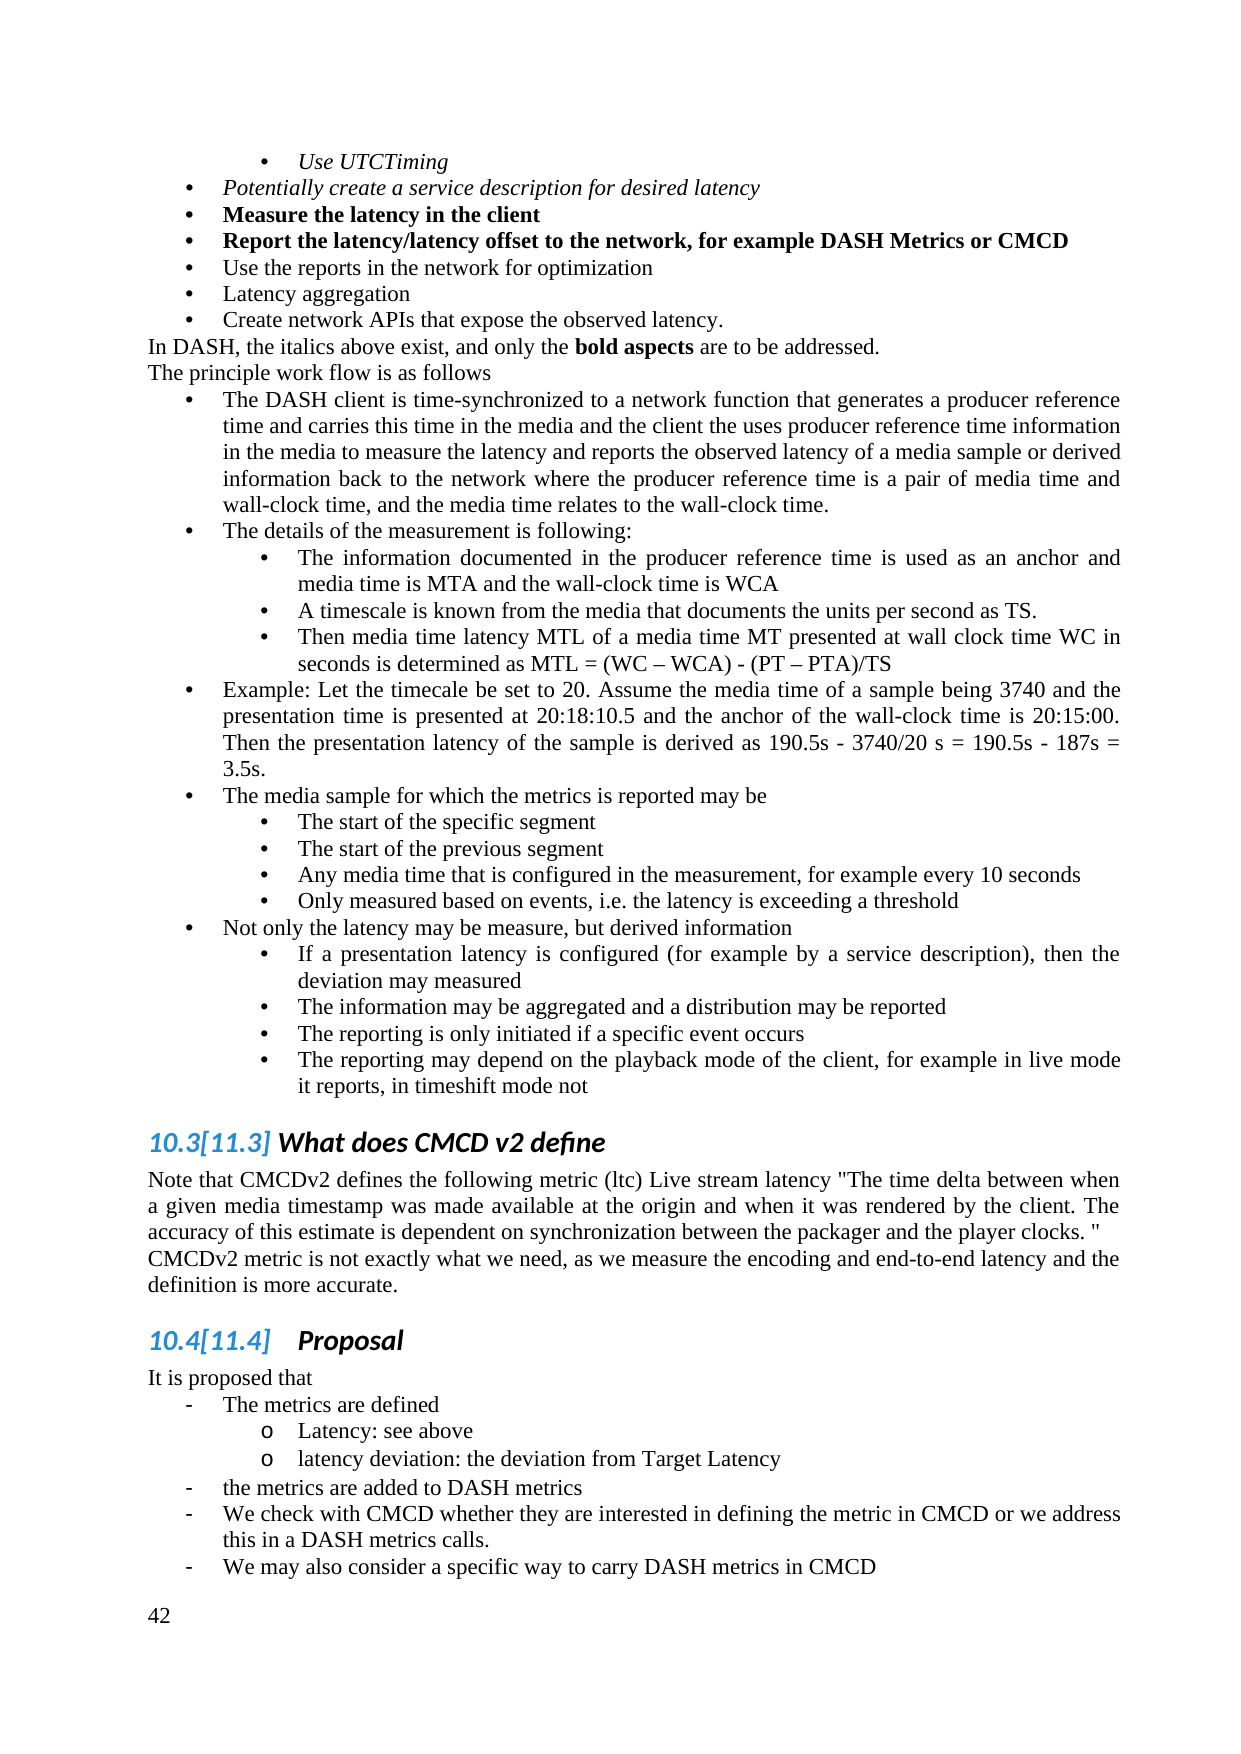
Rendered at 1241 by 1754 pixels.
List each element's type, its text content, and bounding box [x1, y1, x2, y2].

subtitle Proposal [148, 1322, 1122, 1358]
list Any media time that is configured in the measurement, for example every 10 seconds [260, 861, 1122, 887]
list Measure the latency in the client [185, 201, 1122, 227]
list Use UTCTiming [260, 148, 1122, 174]
list The information may be aggregated and a distribution may be reported [260, 993, 1122, 1019]
list The start of the specific segment [260, 808, 1122, 834]
list Report the latency/latency offset to the network, for example DASH Metrics or CMCD [185, 227, 1122, 253]
list The reporting may depend on the playback mode of the client, for example in live mode it reports, in timeshift mode not [260, 1046, 1122, 1099]
text It is proposed that [148, 1364, 1122, 1391]
subtitle What does CMCD v2 define [148, 1124, 1122, 1159]
list The media sample for which the metrics is reported may be [185, 782, 1122, 808]
list The information documented in the producer reference time is used as an anchor and media time is MTA and the wall-clock time is WCA [260, 544, 1122, 597]
list The start of the previous segment [260, 834, 1122, 861]
list We may also consider a specific way to carry DASH metrics in CMCD [185, 1553, 1122, 1579]
list The metrics are defined [185, 1391, 1122, 1417]
list Example: Let the timecale be set to 20. Assume the media time of a sample being 3740 and the presentation time is presented at 20:18:10.5 and the anchor of the wall-clock time is 20:15:00. Then the presentation latency of the sample is derived as 190.5s - 3740/20 s = 190.5s - 187s = 3.5s. [185, 676, 1122, 782]
list latency deviation: the deviation from Target Latency [260, 1445, 1122, 1474]
list Only measured based on events, i.e. the latency is exceeding a threshold [260, 887, 1122, 914]
list Not only the latency may be measure, but derived information [185, 914, 1122, 940]
list We check with CMCD whether they are interested in defining the metric in CMCD or we address this in a DASH metrics calls. [185, 1500, 1122, 1553]
list Latency aggregation [185, 280, 1122, 306]
list The details of the measurement is following: [185, 517, 1122, 544]
list Create network APIs that expose the observed latency. [185, 306, 1122, 333]
text CMCDv2 metric is not exactly what we need, as we measure the encoding and end-to-end latency and the definition is more accurate. [148, 1245, 1122, 1297]
list the metrics are added to DASH metrics [185, 1474, 1122, 1500]
list Potentially create a service description for desired latency [185, 174, 1122, 201]
list The DASH client is time-synchronized to a network function that generates a producer reference time and carries this time in the media and the client the uses producer reference time information in the media to measure the latency and reports the observed latency of a media sample or derived information back to the network where the producer reference time is a pair of media time and wall-clock time, and the media time relates to the wall-clock time. [185, 386, 1122, 517]
list If a presentation latency is configured (for example by a service description), then the deviation may measured [260, 940, 1122, 993]
text Note that CMCDv2 defines the following metric (ltc) Live stream latency "The time delta between when a given media timestamp was made available at the origin and when it was rendered by the client. The accuracy of this estimate is dependent on synchronization between the packager and the player clocks. " [148, 1166, 1122, 1245]
list A timescale is known from the media that documents the units per second as TS. [260, 597, 1122, 623]
list Use the reports in the network for optimization [185, 253, 1122, 280]
list Latency: see above [260, 1417, 1122, 1445]
list Then media time latency MTL of a media time MT presented at wall clock time WC in seconds is determined as MTL = (WC – WCA) - (PT – PTA)/TS [260, 623, 1122, 676]
text In DASH, the italics above exist, and only the bold aspects are to be addressed. [148, 333, 1122, 359]
list The reporting is only initiated if a specific event occurs [260, 1019, 1122, 1046]
text The principle work flow is as follows [148, 359, 1122, 386]
